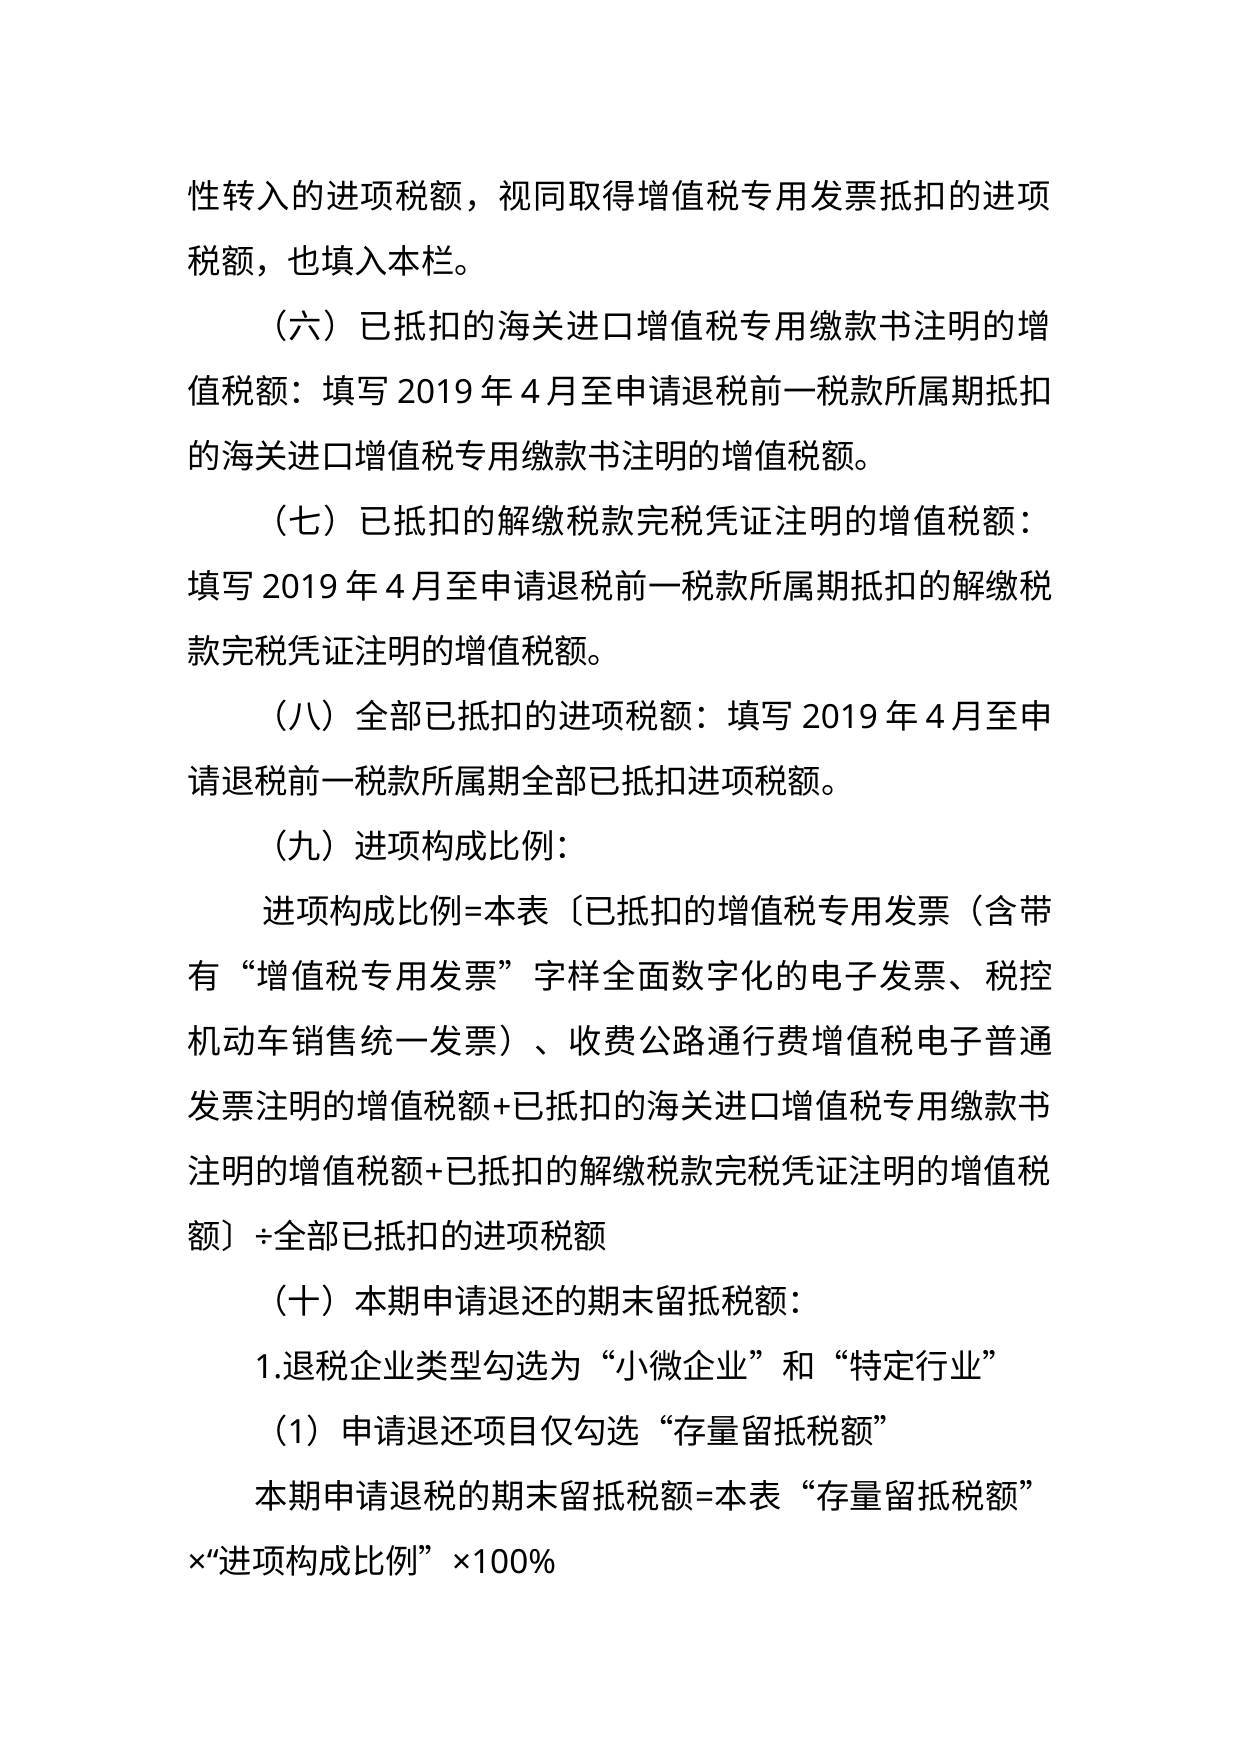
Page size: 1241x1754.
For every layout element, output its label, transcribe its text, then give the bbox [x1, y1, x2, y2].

text 进项构成比例=本表〔已抵扣的增值税专用发票（含带有“增值税专用发票”字样全面数字化的电子发票、税控机动车销售统一发票）、收费公路通行费增值税电子普通发票注明的增值税额+已抵扣的海关进口增值税专用缴款书注明的增值税额+已抵扣的解缴税款完税凭证注明的增值税额〕÷全部已抵扣的进项税额 [187, 877, 1053, 1267]
list 本期申请退税的期末留抵税额=本表“存量留抵税额”×“进项构成比例”×100% [187, 1462, 1053, 1592]
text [187, 162, 1053, 292]
text （七）已抵扣的解缴税款完税凭证注明的增值税额：填写2019年4月至申请退税前一税款所属期抵扣的解缴税款完税凭证注明的增值税额。 [187, 487, 1053, 682]
text （八）全部已抵扣的进项税额：填写2019年4月至申请退税前一税款所属期全部已抵扣进项税额。 [187, 682, 1053, 812]
list 1.退税企业类型勾选为“小微企业”和“特定行业” [187, 1332, 1053, 1397]
text （十）本期申请退还的期末留抵税额： [187, 1267, 1053, 1332]
text （九）进项构成比例： [187, 812, 1053, 877]
text （六）已抵扣的海关进口增值税专用缴款书注明的增值税额：填写2019年4月至申请退税前一税款所属期抵扣的海关进口增值税专用缴款书注明的增值税额。 [187, 292, 1053, 487]
list （1）申请退还项目仅勾选“存量留抵税额” [187, 1397, 1053, 1462]
